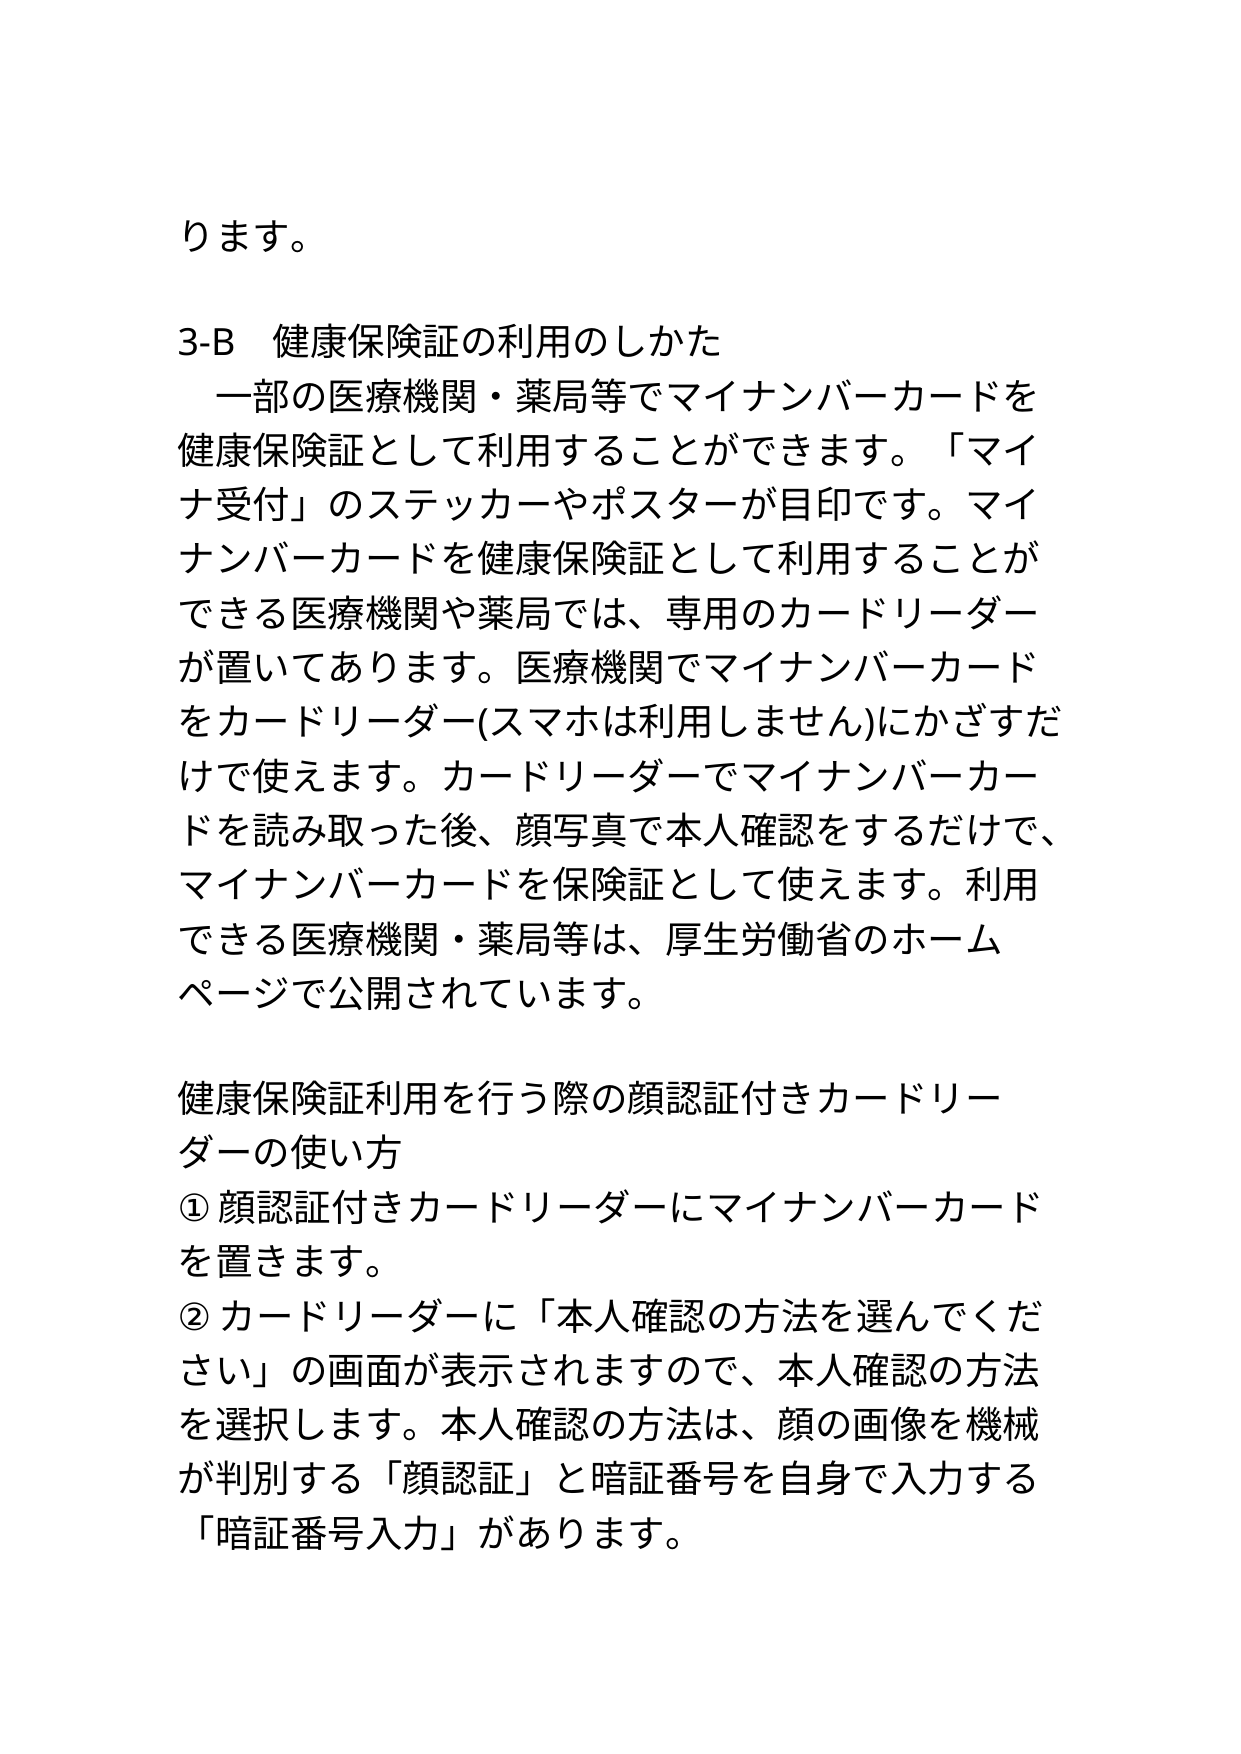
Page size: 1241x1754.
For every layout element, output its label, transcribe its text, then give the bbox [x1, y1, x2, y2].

text ②カードリーダーに「本人確認の方法を選んでください」の画面が表示されますので、本人確認の方法を選択します。本人確認の方法は、顔の画像を機械が判別する「顔認証」と暗証番号を自身で入力する「暗証番号入力」があります。 [177, 1286, 1063, 1558]
text ①顔認証付きカードリーダーにマイナンバーカードを置きます。 [177, 1178, 1063, 1286]
text 一部の医療機関・薬局等でマイナンバーカードを健康保険証として利用することができます。「マイナ受付」のステッカーやポスターが目印です。マイナンバーカードを健康保険証として利用することができる医療機関や薬局では、専用のカードリーダーが置いてあります。医療機関でマイナンバーカードをカードリーダー(スマホは利用しません)にかざすだけで使えます。カードリーダーでマイナンバーカードを読み取った後、顔写真で本人確認をするだけで、マイナンバーカードを保険証として使えます。利用できる医療機関・薬局等は、厚生労働省のホームページで公開されています。 [177, 367, 1063, 1018]
text 健康保険証利用を行う際の顔認証付きカードリーダーの使い方 [177, 1069, 1063, 1178]
text 3-B 健康保険証の利用のしかた [177, 312, 1063, 367]
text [177, 207, 1063, 261]
